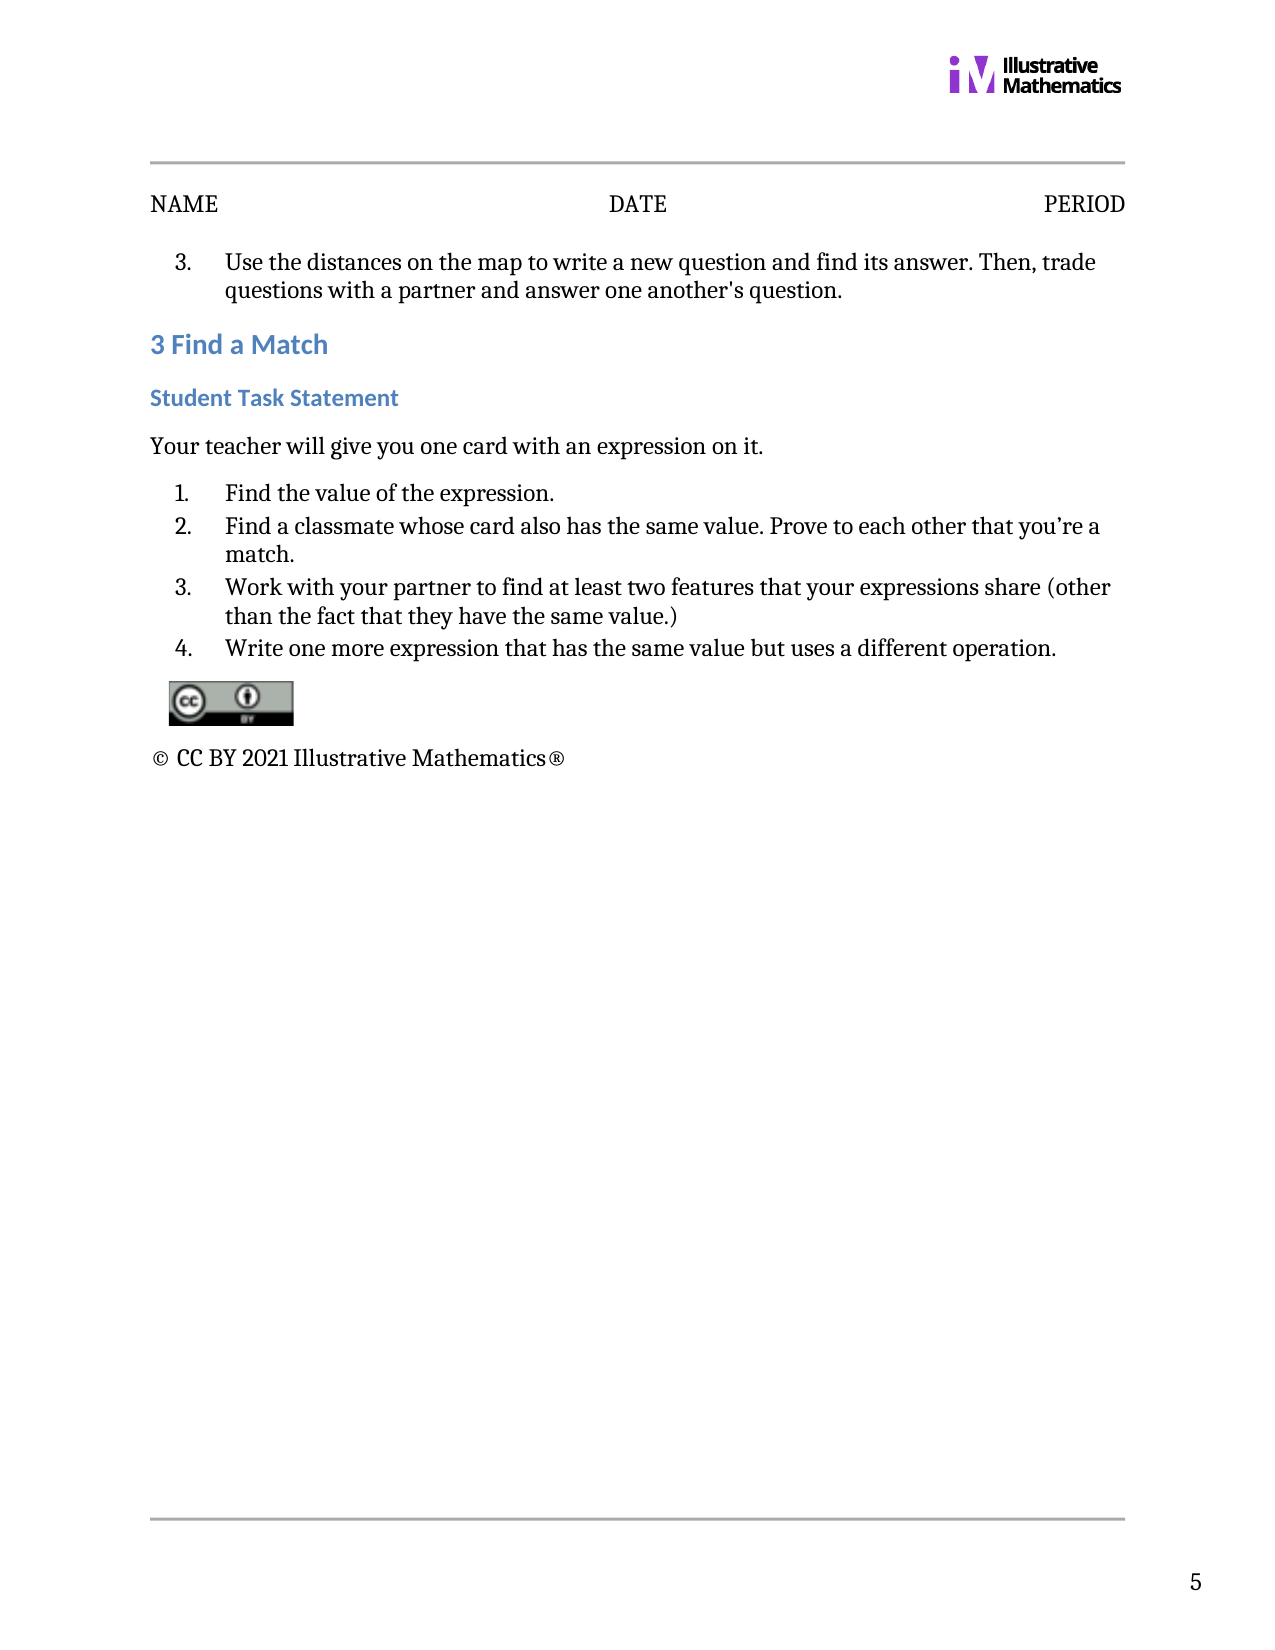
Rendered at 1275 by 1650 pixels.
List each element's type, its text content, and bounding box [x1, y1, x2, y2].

list Find a classmate whose card also has the same value. Prove to each other that you’re a match. [175, 512, 1125, 569]
subtitle 3 Find a Match [150, 326, 1125, 361]
text © CC BY 2021 Illustrative Mathematics® [150, 744, 1125, 773]
list Work with your partner to find at least two features that your expressions share (other than the fact that they have the same value.) [175, 573, 1125, 630]
picture [949, 55, 1121, 93]
picture [168, 681, 294, 726]
list Use the distances on the map to write a new question and find its answer. Then, trade questions with a partner and answer one another's question. [175, 247, 1125, 305]
text Your teacher will give you one card with an expression on it. [150, 432, 1125, 460]
subtitle Student Task Statement [150, 382, 1125, 413]
list Find the value of the expression. [175, 479, 1125, 508]
list Write one more expression that has the same value but uses a different operation. [175, 634, 1125, 663]
